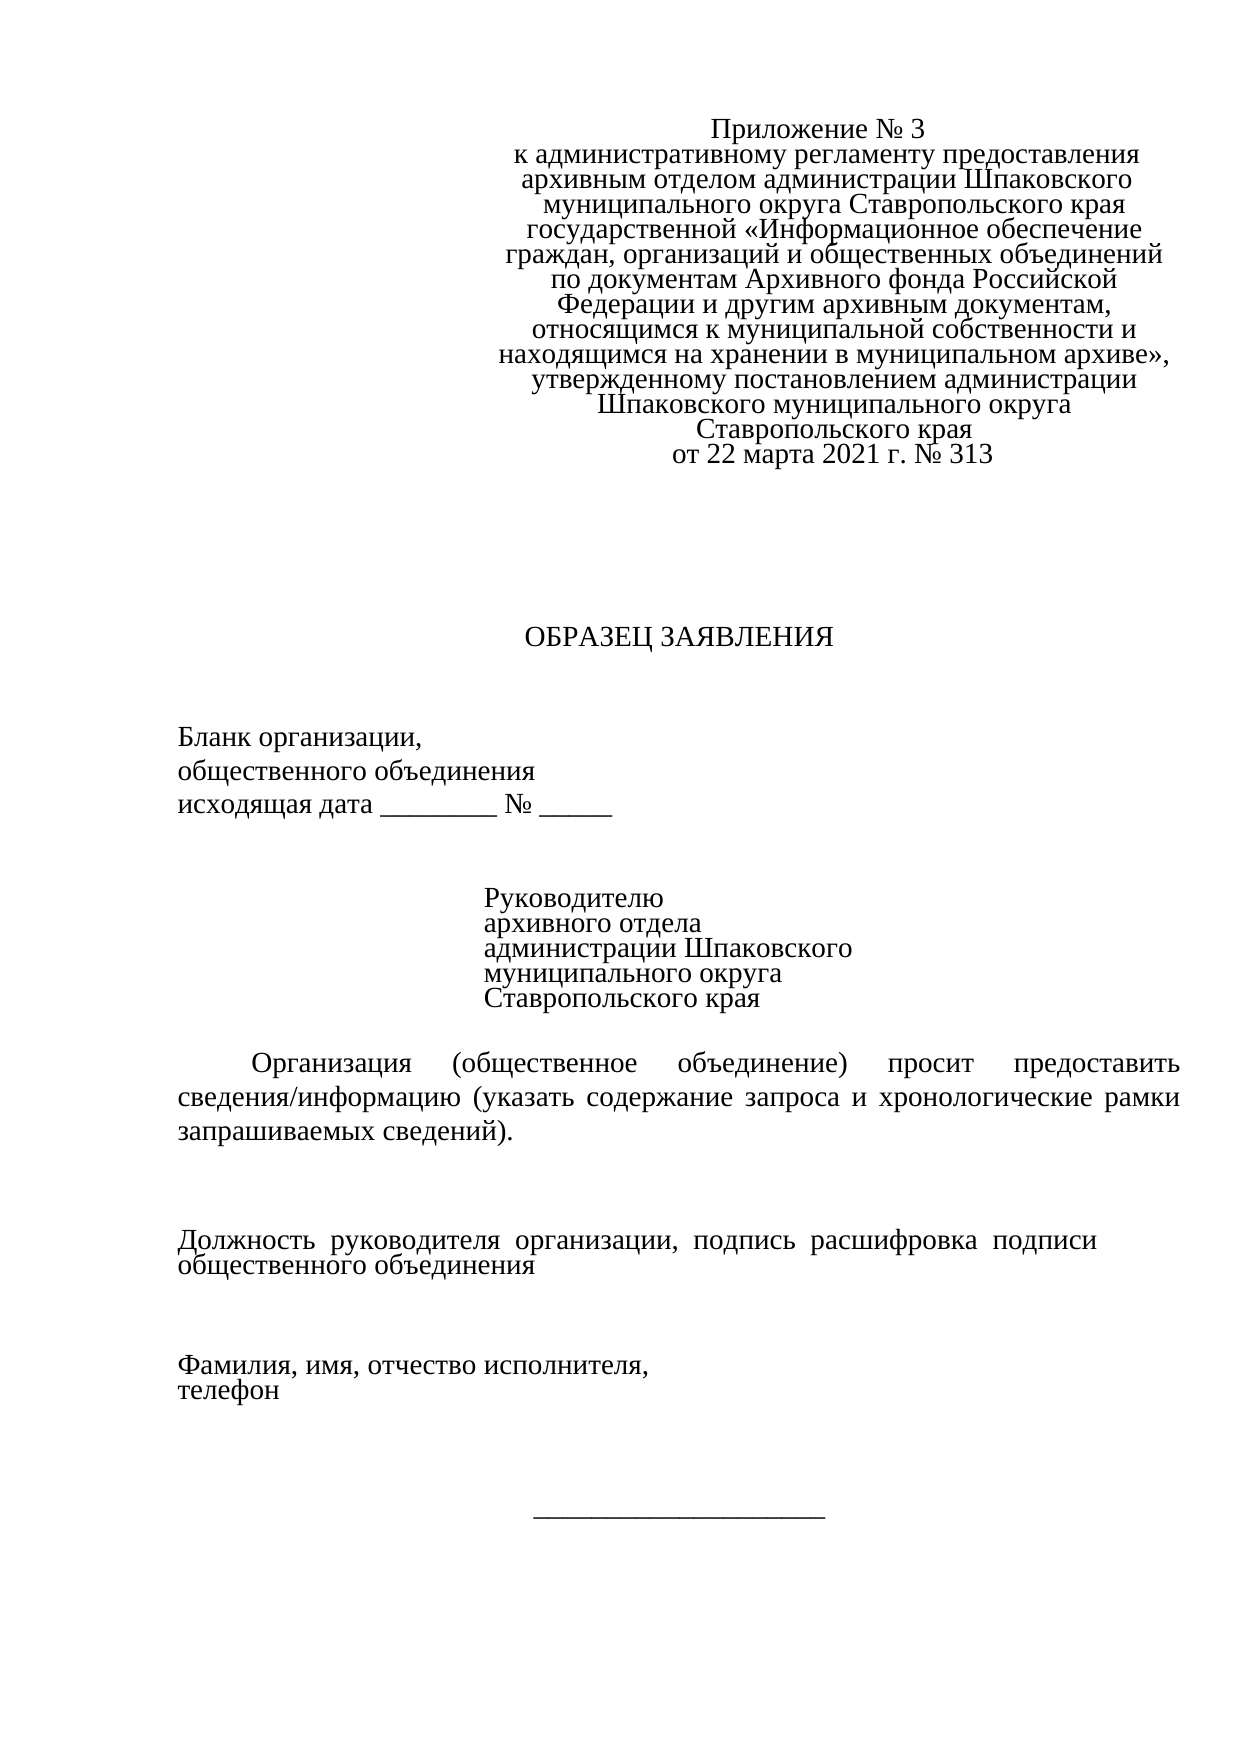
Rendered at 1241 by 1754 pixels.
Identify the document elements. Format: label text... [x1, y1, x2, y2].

text исходящая дата ________ № _____ [177, 786, 1181, 820]
text Бланк организации, [177, 719, 1181, 753]
text к административному регламенту предоставления [472, 143, 1181, 168]
text архивным отделом администрации Шпаковского муниципального округа Ставропольского края государственной «Информационное обеспечение граждан, организаций и общественных объединений по документам Архивного фонда Российской Федерации и другим архивным документам, относящимся к муниципальной собственности и находящимся на хранении в муниципальном архиве», утвержденному постановлением администрации Шпаковского муниципального округа Ставропольского края [472, 168, 1181, 443]
text от 22 марта 2021 г. № 313 [177, 443, 1181, 468]
text Должность руководителя организации, подпись расшифровка подписи [194, 1230, 897, 1255]
text Организация (общественное объединение) просит предоставить сведения/информацию (указать содержание запроса и хронологические рамки запрашиваемых сведений). [177, 1046, 1181, 1146]
text ОБРАЗЕЦ ЗАЯВЛЕНИЯ [177, 619, 1181, 652]
text общественного объединения [177, 1255, 1181, 1280]
text Руководителю [177, 887, 1181, 912]
text Фамилия, имя, отчество исполнителя, [177, 1355, 1181, 1380]
text Должность руководителя организации, подпись расшифровка подписи [900, 1230, 1181, 1255]
text телефон [177, 1380, 238, 1405]
text общественного объединения [177, 753, 1181, 786]
text Приложение № 3 [177, 118, 1181, 143]
text телефон [241, 1380, 1181, 1405]
text администрации Шпаковского [177, 937, 1181, 962]
text ____________________ [177, 1488, 1181, 1522]
text архивного отдела [177, 912, 1181, 937]
text муниципального округа [177, 962, 1181, 987]
text Ставропольского края [177, 987, 1181, 1012]
